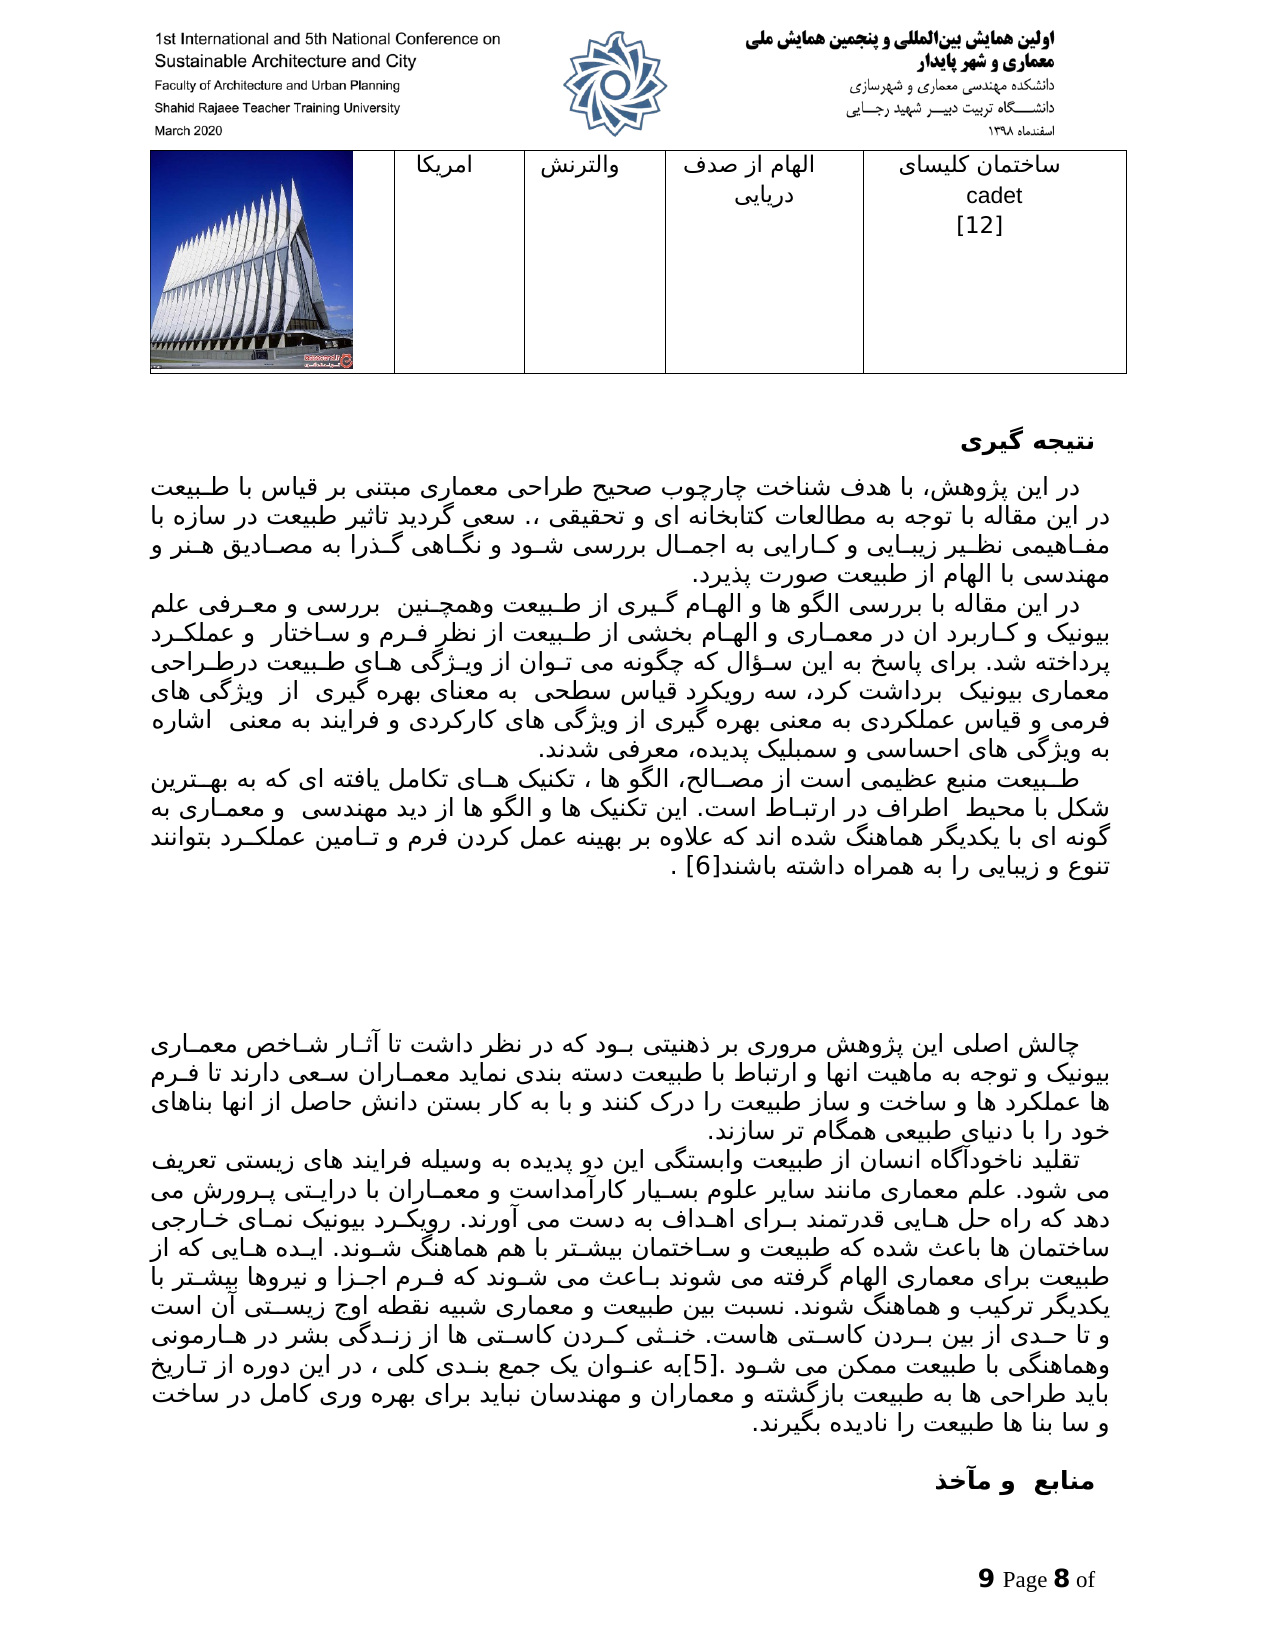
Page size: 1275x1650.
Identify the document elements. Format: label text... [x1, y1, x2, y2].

text تقلید ناخودآگاه انسان از طبیعت وابستگی این دو پدیده به وسیله فرایند های زیستی تعریف می شود. علم معماری مانند سایر علوم بسیار کارآمداست و معماران با درایتی پرورش می دهد که راه حل هایی قدرتمند برای اهداف به دست می آورند. رویکرد بیونیک نمای خارجی ساختمان ها باعث شده که طبیعت و ساختمان بیشتر با هم هماهنگ شوند. ایده هایی که از طبیعت برای معماری الهام گرفته می شوند باعث می شوند که فرم اجزا و نیروها بیشتر با یکدیگر ترکیب و هماهنگ شوند. نسبت بین طبیعت و معماری شبیه نقطه اوج زیستی آن است و تا حدی از بین بردن کاستی هاست. خنثی کردن کاستی ها از زندگی بشر در هارمونی وهماهنگی با طبیعت ممکن می شود .[5]به عنوان یک جمع بندی کلی ، در این دوره از تاریخ باید طراحی ها به طبیعت بازگشته و معماران و مهندسان نباید برای بهره وری کامل در ساخت و سا بنا ها طبیعت را نادیده بگیرند. [150, 1146, 1110, 1437]
text چالش اصلی این پژوهش مروری بر ذهنیتی بود که در نظر داشت تا آثار شاخص معماری بیونیک و توجه به ماهیت انها و ارتباط با طبیعت دسته بندی نماید معماران سعی دارند تا فرم ها عملکرد ها و ساخت و ساز طبیعت را درک کنند و با به کار بستن دانش حاصل از انها بناهای خود را با دنیای طبیعی همگام تر سازند. [150, 1029, 1110, 1146]
table_cell [151, 151, 394, 373]
text طبیعت منبع عظیمی است از مصالح، الگو ها ، تکنیک های تکامل یافته ای که به بهترین شکل با محیط اطراف در ارتباط است. این تکنیک ها و الگو ها از دید مهندسی و معماری به گونه ای با یکدیگر هماهنگ شده اند که علاوه بر بهینه عمل کردن فرم و تامین عملکرد بتوانند تنوع و زیبایی را به همراه داشته باشند[6] . [150, 764, 1110, 881]
table_cell والترنش [525, 151, 665, 373]
table_cell ساختمان کلیسای cadet [12] [864, 151, 1126, 373]
picture [129, 0, 1086, 369]
table_cell امریکا [395, 151, 524, 373]
text در این پژوهش، با هدف شناخت چارچوب صحیح طراحی معماری مبتنی بر قیاس با طبیعت در این مقاله با توجه به مطالعات کتابخانه ای و تحقیقی ،. سعی گردید تاثیر طبیعت در سازه با مفاهیمی نظیر زیبایی و کارایی به اجمال بررسی شود و نگاهی گذرا به مصادیق هنر و مهندسی با الهام از طبیعت صورت پذیرد. [150, 472, 1110, 589]
text در این مقاله با بررسی الگو ها و الهام گیری از طبیعت وهمچنین بررسی و معرفی علم بیونیک و کاربرد ان در معماری و الهام بخشی از طبیعت از نظر فرم و ساختار و عملکرد پرداخته شد. برای پاسخ به این سؤال که چگونه می توان از ویژگی های طبیعت درطراحی معماری بیونیک برداشت کرد، سه رویکرد قیاس سطحی به معنای بهره گیری از ویژگی های فرمی و قیاس عملکردی به معنی بهره گیری از ویژگی های کارکردی و فرایند به معنی اشاره به ویژگی های احساسی و سمبلیک پدیده، معرفی شدند. [150, 589, 1110, 764]
table_cell الهام از صدف دریایی [666, 151, 863, 373]
text نتیجه گیری [150, 426, 1125, 456]
text منابع و مآخذ [150, 1466, 1125, 1495]
